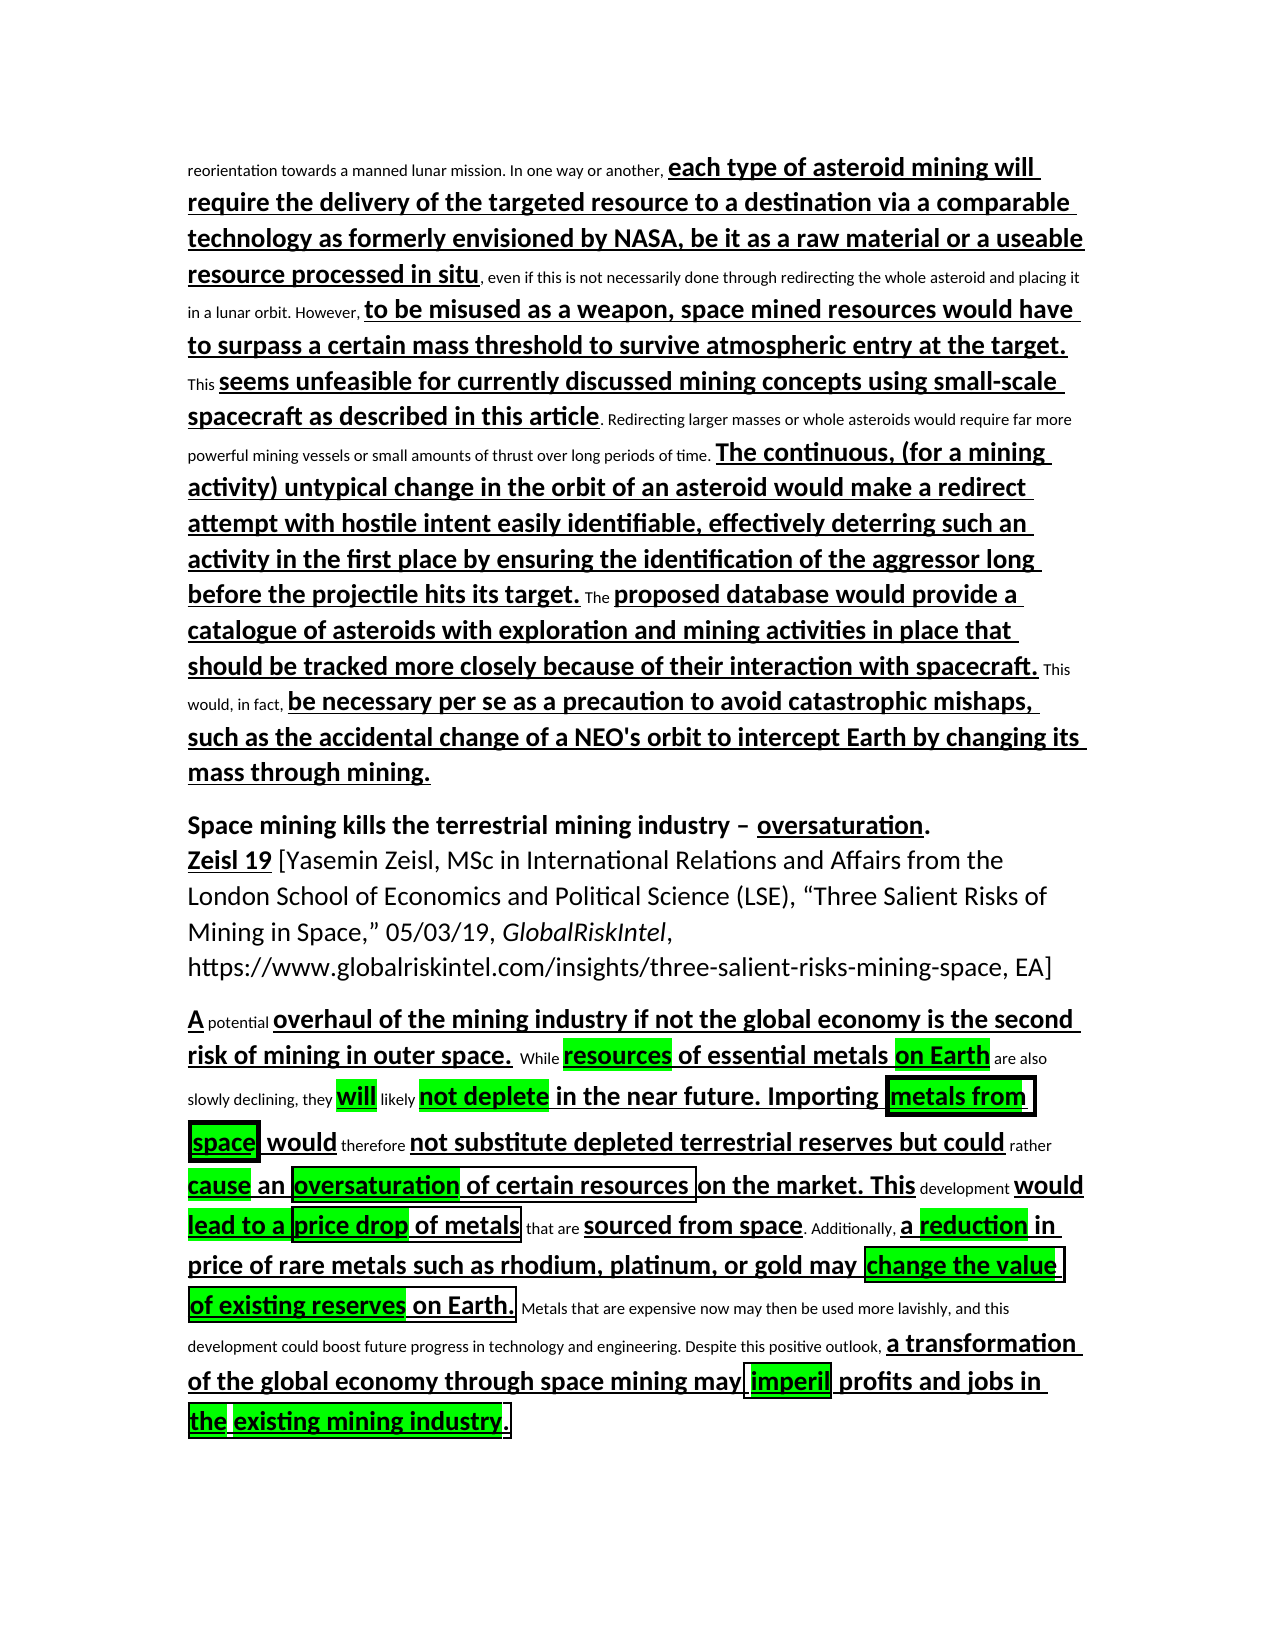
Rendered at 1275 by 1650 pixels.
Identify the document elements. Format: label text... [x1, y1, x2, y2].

text Zeisl 19 [Yasemin Zeisl, MSc in International Relations and Affairs from the London School of Economics and Political Science (LSE), “Three Salient Risks of Mining in Space,” 05/03/19, GlobalRiskIntel, https://www.globalriskintel.com/insights/three-salient-risks-mining-space, EA] [187, 843, 1087, 983]
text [187, 150, 1087, 748]
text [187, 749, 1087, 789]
text A potential overhaul of the mining industry if not the global economy is the second risk of mining in outer space. While resources of essential metals on Earth are also slowly declining, they will likely not deplete in the near future. Importing metals from space would therefore not substitute depleted terrestrial reserves but could rather cause an oversaturation of certain resources on the market. This development would lead to a price drop of metals that are sourced from space. Additionally, a reduction in price of rare metals such as rhodium, platinum, or gold may change the value of existing reserves on Earth. Metals that are expensive now may then be used more lavishly, and this development could boost future progress in technology and engineering. Despite this positive outlook, a transformation of the global economy through space mining may imperil profits and jobs in the existing mining industry. [187, 1003, 1087, 1439]
subtitle Space mining kills the terrestrial mining industry – oversaturation. [187, 808, 1087, 841]
